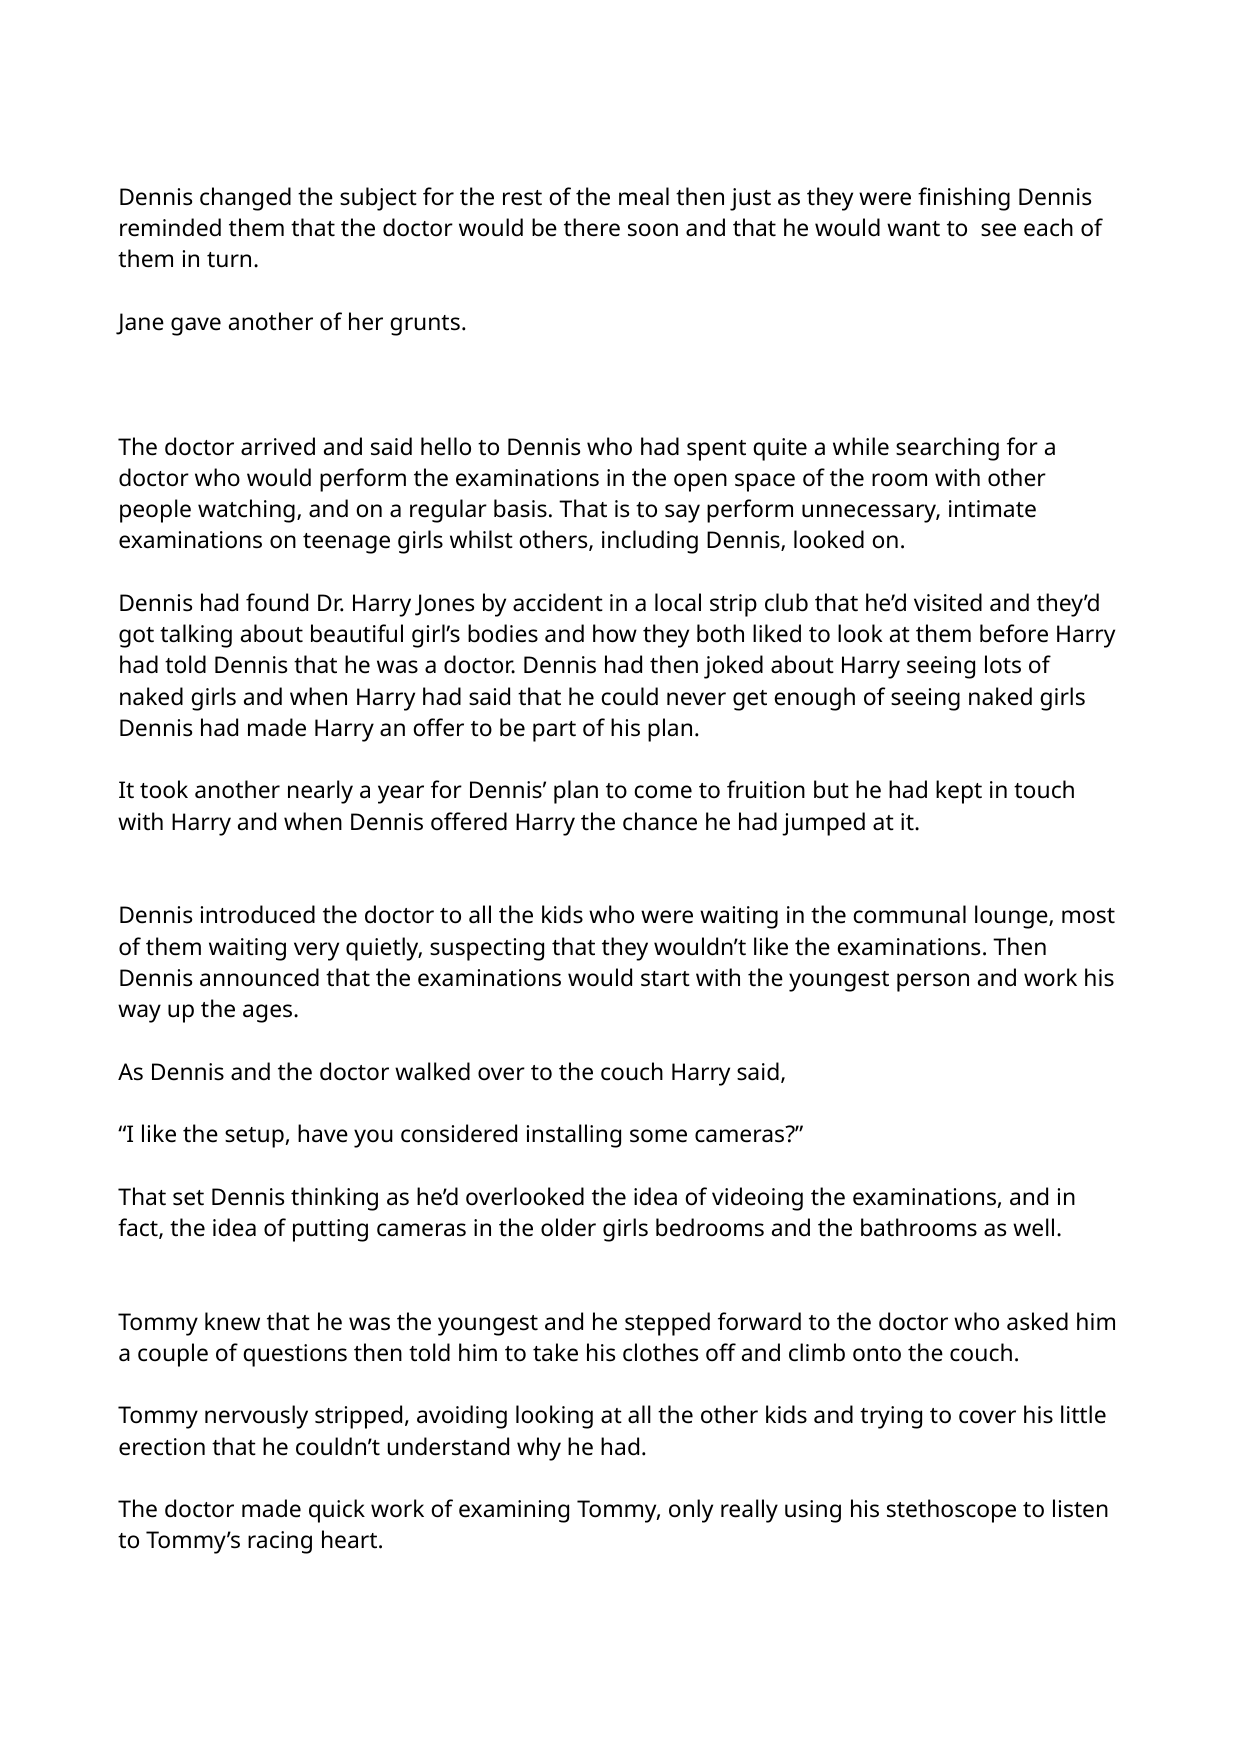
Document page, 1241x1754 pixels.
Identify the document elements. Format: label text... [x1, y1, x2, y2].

text Dennis changed the subject for the rest of the meal then just as they were finishing Dennis reminded them that the doctor would be there soon and that he would want to see each of them in turn. [118, 181, 1122, 274]
text It took another nearly a year for Dennis’ plan to come to fruition but he had kept in touch with Harry and when Dennis offered Harry the chance he had jumped at it. [118, 774, 1122, 837]
text “I like the setup, have you considered installing some cameras?” [118, 1118, 1122, 1149]
text That set Dennis thinking as he’d overlooked the idea of videoing the examinations, and in fact, the idea of putting cameras in the older girls bedrooms and the bathrooms as well. [118, 1181, 1122, 1243]
text The doctor made quick work of examining Tommy, only really using his stethoscope to listen to Tommy’s racing heart. [118, 1493, 1122, 1556]
text The doctor arrived and said hello to Dennis who had spent quite a while searching for a doctor who would perform the examinations in the open space of the room with other people watching, and on a regular basis. That is to say perform unnecessary, intimate examinations on teenage girls whilst others, including Dennis, looked on. [118, 431, 1122, 556]
text Tommy knew that he was the youngest and he stepped forward to the doctor who asked him a couple of questions then told him to take his clothes off and climb onto the couch. [118, 1306, 1122, 1368]
text Dennis introduced the doctor to all the kids who were waiting in the communal lounge, most of them waiting very quietly, suspecting that they wouldn’t like the examinations. Then Dennis announced that the examinations would start with the youngest person and work his way up the ages. [118, 899, 1122, 1024]
text Tommy nervously stripped, avoiding looking at all the other kids and trying to cover his little erection that he couldn’t understand why he had. [118, 1399, 1122, 1462]
text Jane gave another of her grunts. [118, 306, 1122, 337]
text As Dennis and the doctor walked over to the couch Harry said, [118, 1056, 1122, 1087]
text Dennis had found Dr. Harry Jones by accident in a local strip club that he’d visited and they’d got talking about beautiful girl’s bodies and how they both liked to look at them before Harry had told Dennis that he was a doctor. Dennis had then joked about Harry seeing lots of naked girls and when Harry had said that he could never get enough of seeing naked girls Dennis had made Harry an offer to be part of his plan. [118, 587, 1122, 743]
